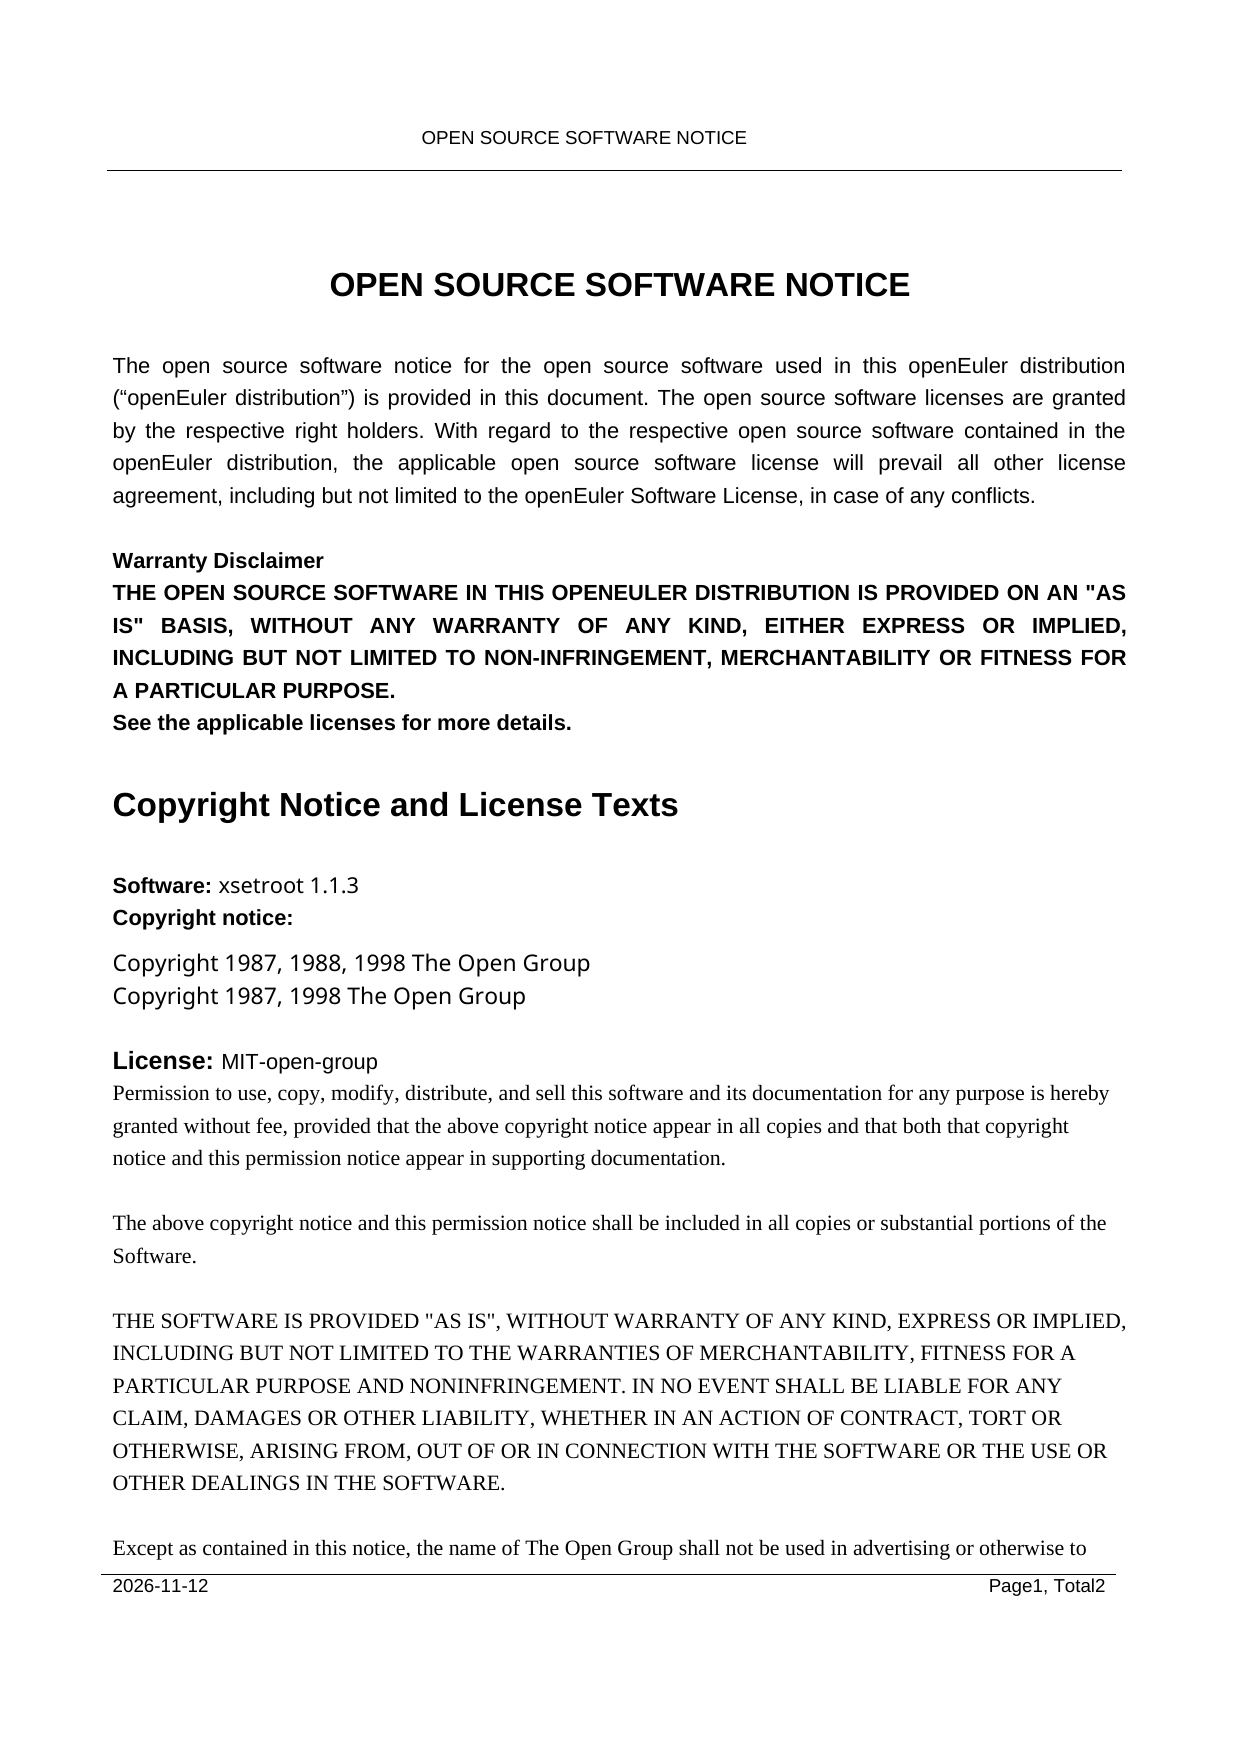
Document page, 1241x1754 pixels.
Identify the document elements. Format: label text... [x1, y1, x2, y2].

text THE OPEN SOURCE SOFTWARE IN THIS OPENEULER DISTRIBUTION IS PROVIDED ON AN "AS IS" BASIS, WITHOUT ANY WARRANTY OF ANY KIND, EITHER EXPRESS OR IMPLIED, INCLUDING BUT NOT LIMITED TO NON-INFRINGEMENT, MERCHANTABILITY OR FITNESS FOR A PARTICULAR PURPOSE. See the applicable licenses for more details. [112, 576, 1128, 739]
text The open source software notice for the open source software used in this openEuler distribution (“openEuler distribution”) is provided in this document. The open source software licenses are granted by the respective right holders. With regard to the respective open source software contained in the openEuler distribution, the applicable open source software license will prevail all other license agreement, including but not limited to the openEuler Software License, in case of any conflicts. [112, 349, 1128, 511]
text Copyright 1987, 1988, 1998 The Open Group Copyright 1987, 1998 The Open Group [112, 947, 1128, 1044]
text Warranty Disclaimer [112, 544, 1128, 576]
text OPEN SOURCE SOFTWARE NOTICE [112, 251, 1128, 316]
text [112, 1077, 1128, 1564]
text Copyright Notice and License Texts [112, 771, 1128, 836]
text Copyright notice: [112, 901, 1128, 934]
title Software: xsetroot 1.1.3 [112, 869, 1128, 901]
text License: MIT-open-group [112, 1044, 1128, 1077]
